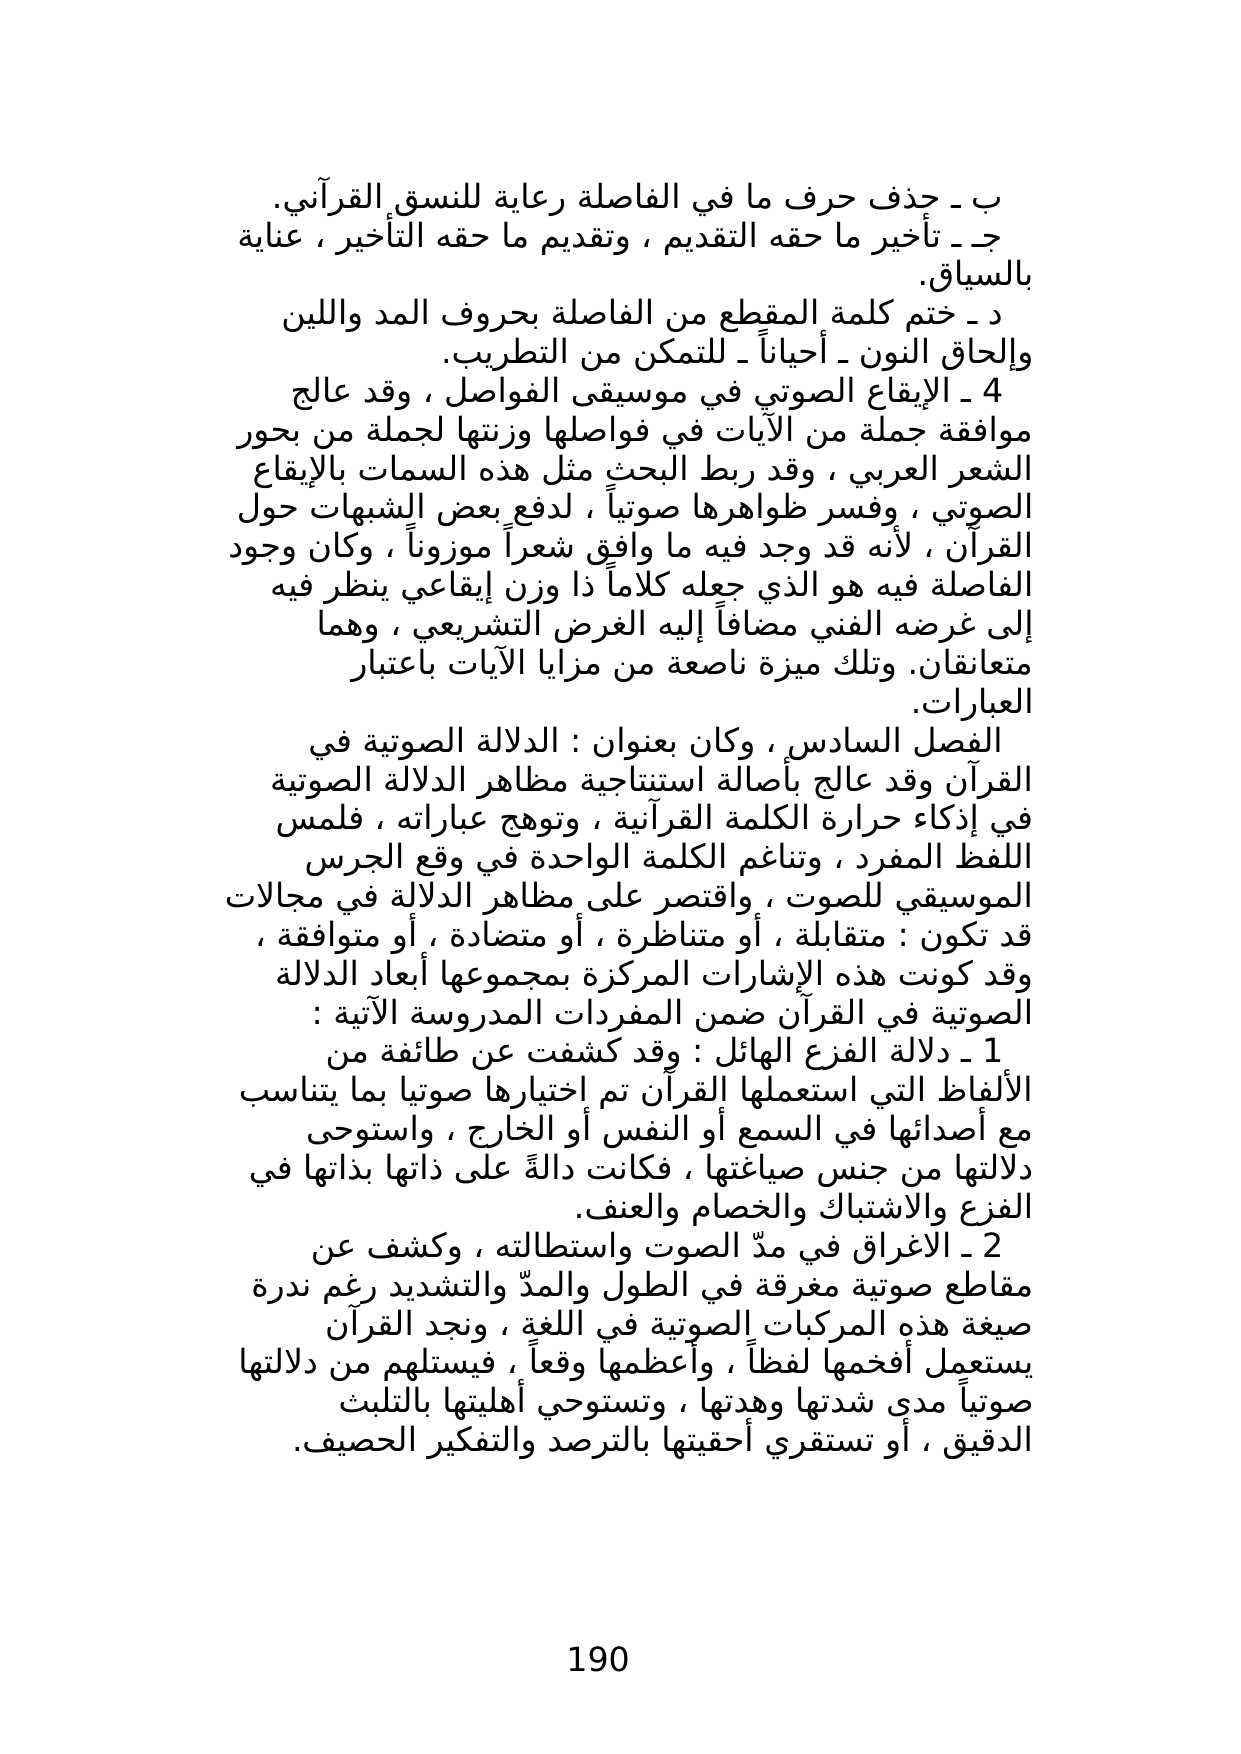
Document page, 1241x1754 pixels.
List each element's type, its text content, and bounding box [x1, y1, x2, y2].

text 1 ـ دلالة الفزع الهائل : وقد كشفت عن طائفة من الألفاظ التي استعملها القرآن تم اختيارها صوتيا بما يتناسب مع أصدائها في السمع أو النفس أو الخارج ، واستوحى دلالتها من جنس صياغتها ، فكانت دالةً على ذاتها بذاتها في الفزع والاشتباك والخصام والعنف. [222, 1032, 1033, 1226]
text جـ ـ تأخير ما حقه التقديم ، وتقديم ما حقه التأخير ، عناية بالسياق. [222, 216, 1033, 294]
text 4 ـ الإيقاع الصوتي في موسيقى الفواصل ، وقد عالج موافقة جملة من الآيات في فواصلها وزنتها لجملة من بحور الشعر العربي ، وقد ربط البحث مثل هذه السمات بالإيقاع الصوتي ، وفسر ظواهرها صوتياً ، لدفع بعض الشبهات حول القرآن ، لأنه قد وجد فيه ما وافق شعراً موزوناً ، وكان وجود الفاصلة فيه هو الذي جعله كلاماً ذا وزن إيقاعي ينظر فيه إلى غرضه الفني مضافاً إليه الغرض التشريعي ، وهما متعانقان. وتلك ميزة ناصعة من مزايا الآيات باعتبار العبارات. [222, 371, 1033, 721]
text د ـ ختم كلمة المقطع من الفاصلة بحروف المد واللين وإلحاق النون ـ أحياناً ـ للتمكن من التطريب. [222, 294, 1033, 371]
text الفصل السادس ، وكان بعنوان : الدلالة الصوتية في القرآن وقد عالج بأصالة استنتاجية مظاهر الدلالة الصوتية في إذكاء حرارة الكلمة القرآنية ، وتوهج عباراته ، فلمس اللفظ المفرد ، وتناغم الكلمة الواحدة في وقع الجرس الموسيقي للصوت ، واقتصر على مظاهر الدلالة في مجالات قد تكون : متقابلة ، أو متناظرة ، أو متضادة ، أو متوافقة ، وقد كونت هذه الإشارات المركزة بمجموعها أبعاد الدلالة الصوتية في القرآن ضمن المفردات المدروسة الآتية : [222, 721, 1033, 1032]
text 2 ـ الاغراق في مدّ الصوت واستطالته ، وكشف عن مقاطع صوتية مغرقة في الطول والمدّ والتشديد رغم ندرة صيغة هذه المركبات الصوتية في اللغة ، ونجد القرآن يستعمل أفخمها لفظاً ، وأعظمها وقعاً ، فيستلهم من دلالتها صوتياً مدى شدتها وهدتها ، وتستوحي أهليتها بالتلبث الدقيق ، أو تستقري أحقيتها بالترصد والتفكير الحصيف. [222, 1226, 1033, 1459]
text ب ـ حذف حرف ما في الفاصلة رعاية للنسق القرآني. [222, 177, 1033, 216]
